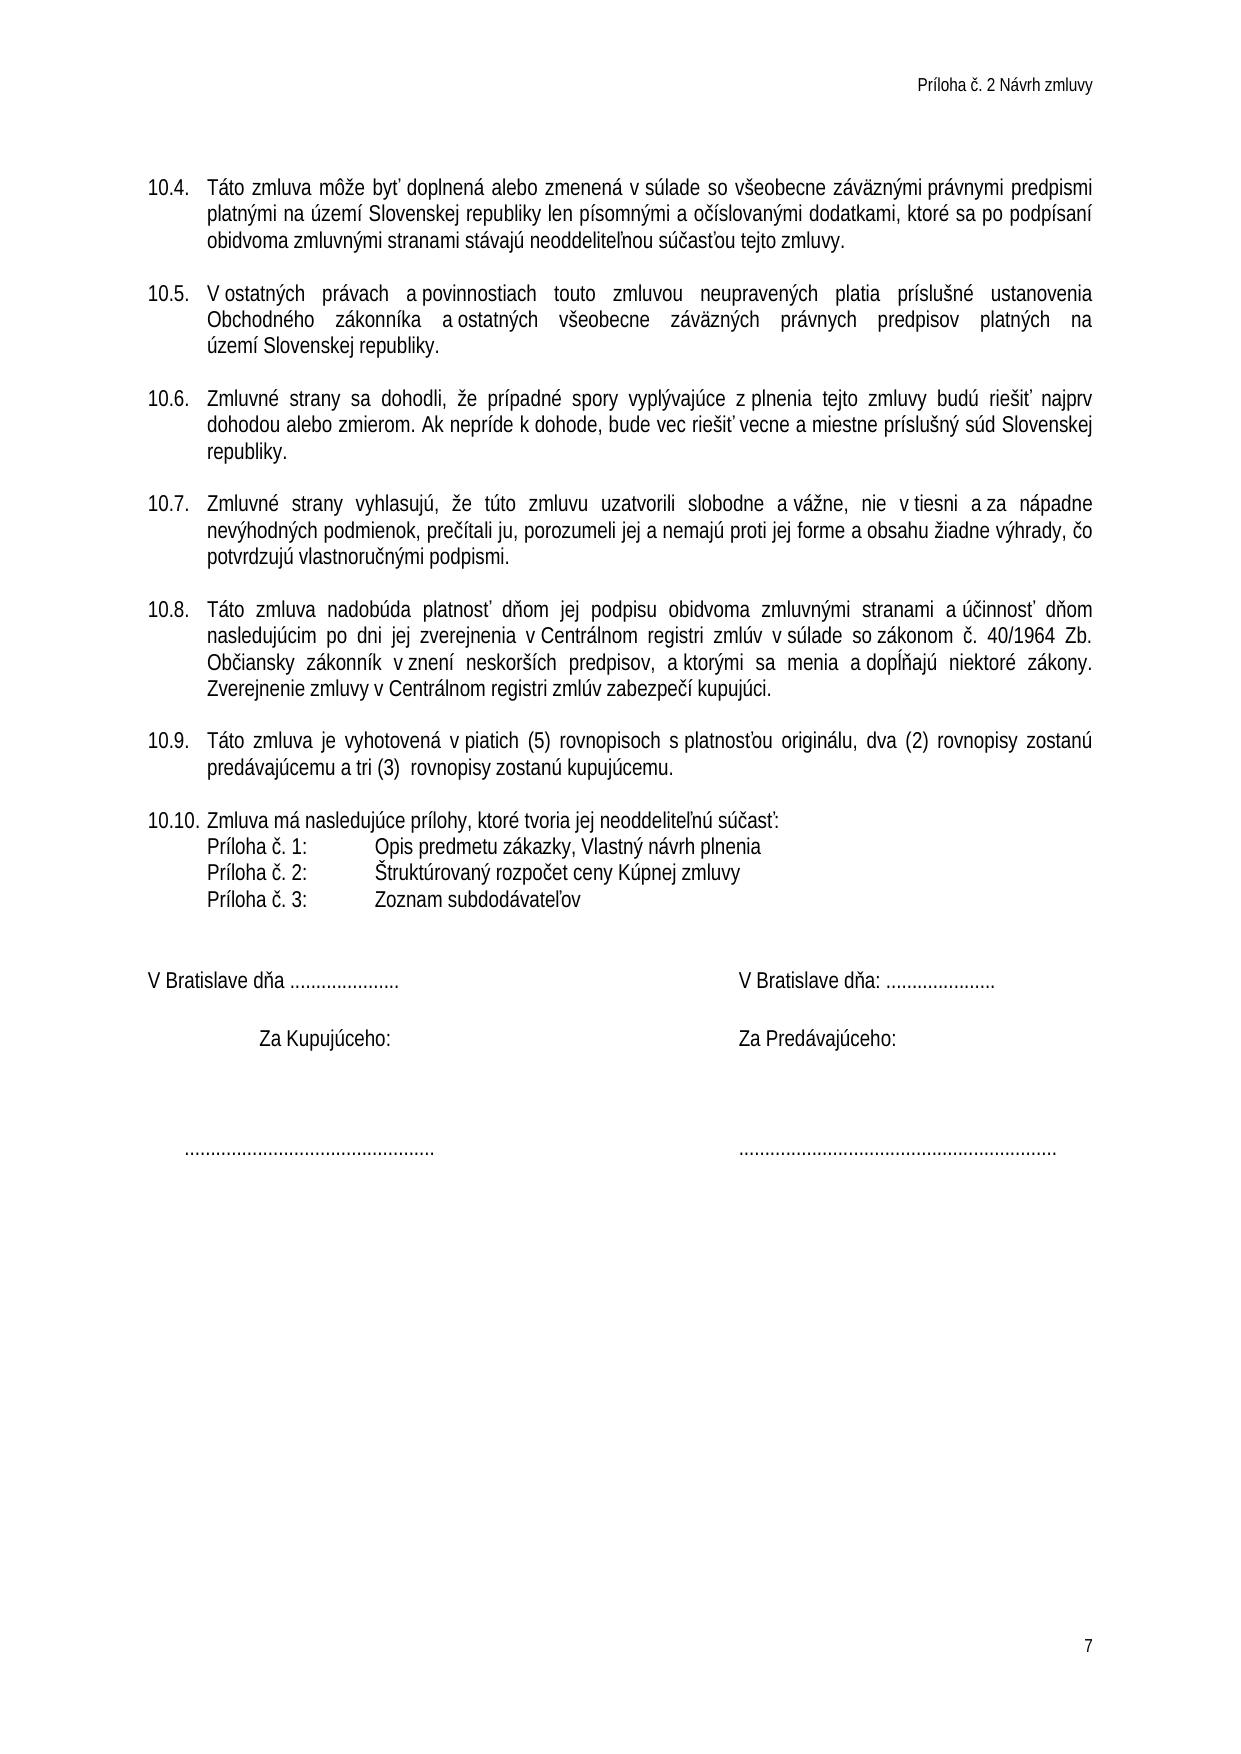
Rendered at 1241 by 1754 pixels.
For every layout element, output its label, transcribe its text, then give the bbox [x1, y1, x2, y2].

list Zmluva má nasledujúce prílohy, ktoré tvoria jej neoddeliteľnú súčasť: [148, 807, 1092, 833]
list Zmluvné strany vyhlasujú, že túto zmluvu uzatvorili slobodne a vážne, nie v tiesni a za nápadne nevýhodných podmienok, prečítali ju, porozumeli jej a nemajú proti jej forme a obsahu žiadne výhrady, čo potvrdzujú vlastnoručnými podpismi. [148, 490, 1092, 569]
text ................................................ ............................................................. [148, 1133, 1092, 1160]
text V Bratislave dňa ..................... V Bratislave dňa: ..................... [148, 967, 1092, 994]
list Zmluvné strany sa dohodli, že prípadné spory vyplývajúce z plnenia tejto zmluvy budú riešiť najprv dohodou alebo zmierom. Ak nepríde k dohode, bude vec riešiť vecne a miestne príslušný súd Slovenskej republiky. [148, 385, 1092, 464]
list Príloha č. 3: Zoznam subdodávateľov [207, 886, 1092, 912]
list Táto zmluva nadobúda platnosť dňom jej podpisu obidvoma zmluvnými stranami a účinnosť dňom nasledujúcim po dni jej zverejnenia v Centrálnom registri zmlúv v súlade so zákonom č. 40/1964 Zb. Občiansky zákonník v znení neskorších predpisov, a ktorými sa menia a dopĺňajú niektoré zákony. Zverejnenie zmluvy v Centrálnom registri zmlúv zabezpečí kupujúci. [148, 596, 1092, 701]
list V ostatných právach a povinnostiach touto zmluvou neupravených platia príslušné ustanovenia Obchodného zákonníka a ostatných všeobecne záväzných právnych predpisov platných na území Slovenskej republiky. [148, 279, 1092, 358]
list Príloha č. 2: Štruktúrovaný rozpočet ceny Kúpnej zmluvy [207, 859, 1092, 886]
list Príloha č. 1: Opis predmetu zákazky, Vlastný návrh plnenia [207, 833, 1092, 859]
list Táto zmluva môže byť doplnená alebo zmenená v súlade so všeobecne záväznými právnymi predpismi platnými na území Slovenskej republiky len písomnými a očíslovanými dodatkami, ktoré sa po podpísaní obidvoma zmluvnými stranami stávajú neoddeliteľnou súčasťou tejto zmluvy. [148, 174, 1092, 253]
text Za Kupujúceho: Za Predávajúceho: [148, 1025, 1092, 1052]
list Táto zmluva je vyhotovená v piatich (5) rovnopisoch s platnosťou originálu, dva (2) rovnopisy zostanú predávajúcemu a tri (3) rovnopisy zostanú kupujúcemu. [148, 727, 1092, 780]
